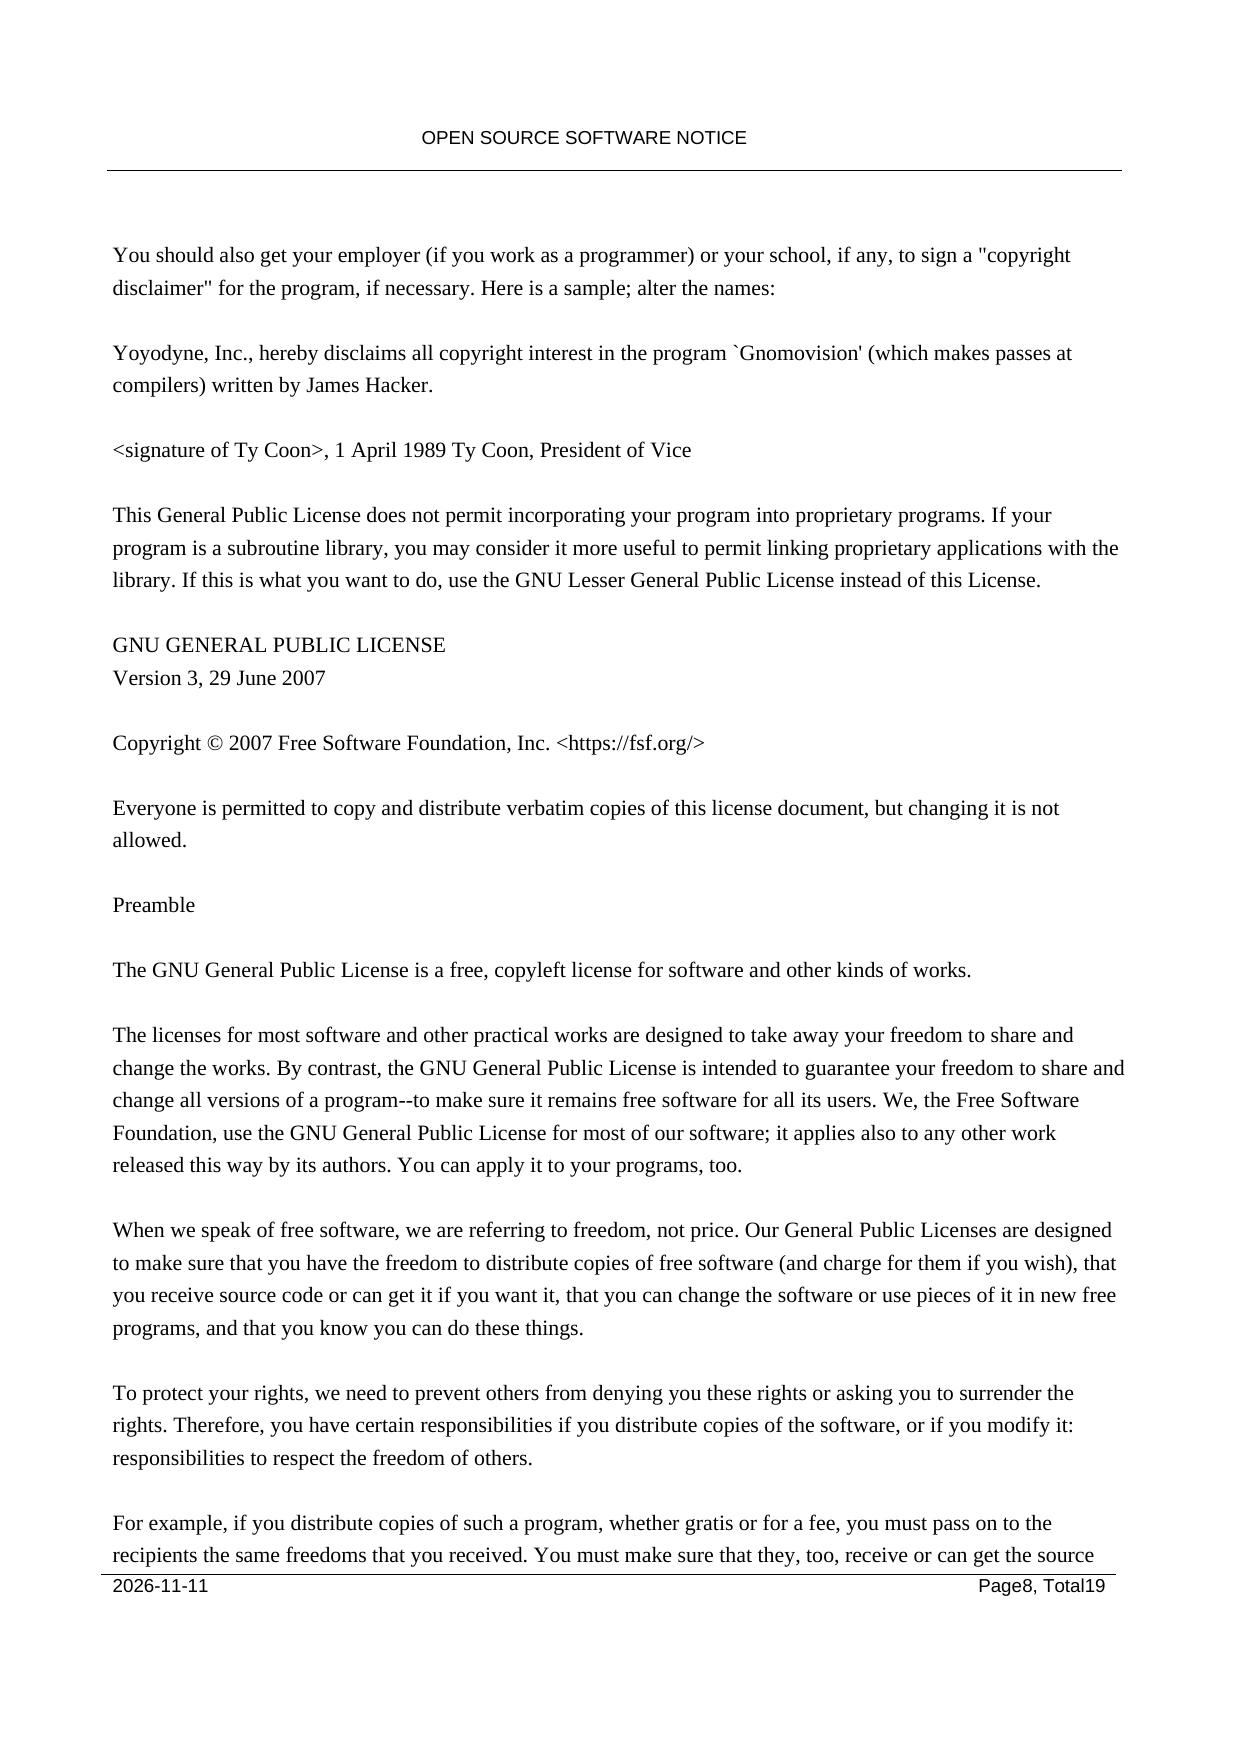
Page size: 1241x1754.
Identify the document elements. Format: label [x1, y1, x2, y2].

text [112, 206, 1128, 1571]
